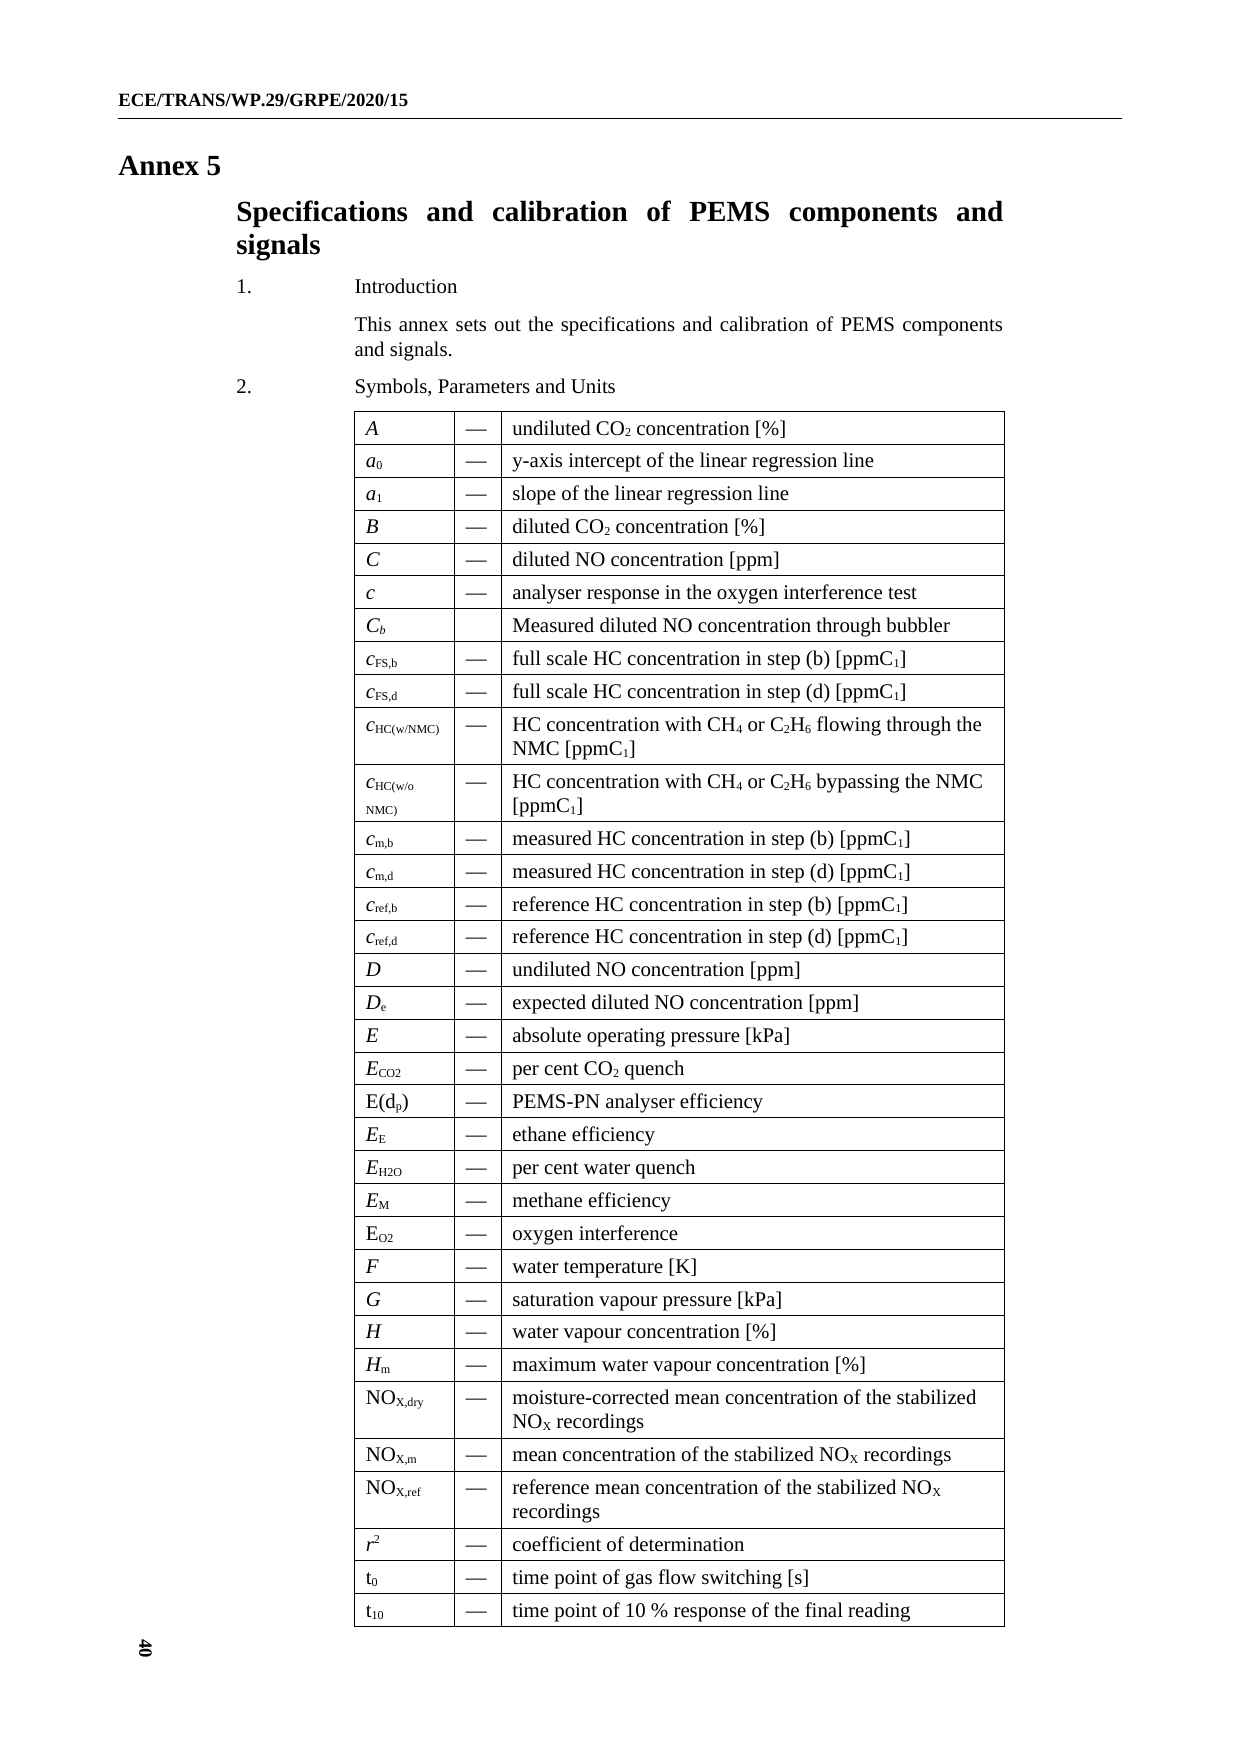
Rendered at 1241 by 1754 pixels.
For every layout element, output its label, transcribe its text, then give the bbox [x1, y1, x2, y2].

table_cell — [455, 1472, 501, 1527]
table_cell oxygen interference [502, 1217, 1004, 1249]
table_cell — [455, 855, 501, 887]
table_header — [455, 412, 501, 444]
table_cell analyser response in the oxygen interference test [502, 576, 1004, 608]
table_cell per cent water quench [502, 1151, 1004, 1183]
table_cell — [455, 1085, 501, 1117]
table_cell slope of the linear regression line [502, 478, 1004, 509]
table_cell t0 [355, 1561, 454, 1593]
table_cell — [455, 1594, 501, 1626]
text 2. Symbols, Parameters and Units [236, 373, 1004, 398]
table_cell full scale HC concentration in step (d) [ppmC1] [502, 675, 1004, 707]
table_cell — [455, 1382, 501, 1438]
table_cell E [355, 1020, 454, 1051]
table_cell — [455, 1439, 501, 1471]
table_cell cHC(w/o NMC) [355, 765, 454, 821]
table_cell — [455, 954, 501, 986]
table_cell full scale HC concentration in step (b) [ppmC1] [502, 642, 1004, 674]
table_cell — [455, 642, 501, 674]
table_cell — [455, 1020, 501, 1051]
table_cell t10 [355, 1594, 454, 1626]
table_cell — [455, 1250, 501, 1282]
text This annex sets out the specifications and calibration of PEMS components and signals. [354, 311, 1004, 361]
table_cell water temperature [K] [502, 1250, 1004, 1282]
table_cell Measured diluted NO concentration through bubbler [502, 609, 1004, 641]
table_cell HC concentration with CH4 or C2H6 flowing through the NMC [ppmC1] [502, 708, 1004, 764]
table_cell mean concentration of the stabilized NOX recordings [502, 1439, 1004, 1471]
table_cell expected diluted NO concentration [ppm] [502, 987, 1004, 1018]
table_cell — [455, 1184, 501, 1216]
table_cell — [455, 1053, 501, 1084]
text 1. Introduction [236, 273, 1004, 298]
table_cell cref,d [355, 921, 454, 953]
table_cell absolute operating pressure [kPa] [502, 1020, 1004, 1051]
table_cell NOX,m [355, 1439, 454, 1471]
table_cell HC concentration with CH4 or C2H6 bypassing the NMC [ppmC1] [502, 765, 1004, 821]
table_cell — [455, 675, 501, 707]
table_cell ECO2 [355, 1053, 454, 1084]
table_cell — [455, 822, 501, 854]
table_cell moisture-corrected mean concentration of the stabilized NOX recordings [502, 1382, 1004, 1438]
table_cell EM [355, 1184, 454, 1216]
table_cell cm,b [355, 822, 454, 854]
table_cell NOX,ref [355, 1472, 454, 1527]
table_cell H [355, 1316, 454, 1348]
table_cell measured HC concentration in step (b) [ppmC1] [502, 822, 1004, 854]
table_cell per cent CO2 quench [502, 1053, 1004, 1084]
table_cell c [355, 576, 454, 608]
table_cell diluted CO2 concentration [%] [502, 511, 1004, 542]
table_cell cFS,b [355, 642, 454, 674]
table_cell — [455, 987, 501, 1018]
table_cell methane efficiency [502, 1184, 1004, 1216]
table_cell Cb [355, 609, 454, 641]
table_cell Hm [355, 1349, 454, 1381]
table_cell saturation vapour pressure [kPa] [502, 1283, 1004, 1315]
table_cell a1 [355, 478, 454, 509]
table_cell — [455, 478, 501, 509]
table_cell EH2O [355, 1151, 454, 1183]
text Specifications and calibration of PEMS components and signals [236, 194, 1004, 261]
table_cell — [455, 1349, 501, 1381]
table_cell cm,d [355, 855, 454, 887]
table_cell water vapour concentration [%] [502, 1316, 1004, 1348]
table_cell B [355, 511, 454, 542]
table_cell D [355, 954, 454, 986]
table_cell — [455, 765, 501, 821]
table_cell reference HC concentration in step (d) [ppmC1] [502, 921, 1004, 953]
table_cell E(dp) [355, 1085, 454, 1117]
table_cell — [455, 1316, 501, 1348]
table_cell F [355, 1250, 454, 1282]
table_cell r2 [355, 1529, 454, 1560]
table_cell measured HC concentration in step (d) [ppmC1] [502, 855, 1004, 887]
table_cell — [455, 1561, 501, 1593]
table_header A [355, 412, 454, 444]
table_header undiluted CO2 concentration [%] [502, 412, 1004, 444]
table_cell NOX,dry [355, 1382, 454, 1438]
table_cell PEMS-PN analyser efficiency [502, 1085, 1004, 1117]
table_cell EO2 [355, 1217, 454, 1249]
table_cell cFS,d [355, 675, 454, 707]
table_cell — [455, 445, 501, 477]
table_cell — [455, 1151, 501, 1183]
table_cell diluted NO concentration [ppm] [502, 544, 1004, 575]
table_cell y-axis intercept of the linear regression line [502, 445, 1004, 477]
text Annex 5 [118, 148, 1004, 181]
table_cell [455, 609, 501, 641]
table_cell — [455, 708, 501, 764]
table_cell — [455, 921, 501, 953]
table_cell ethane efficiency [502, 1118, 1004, 1150]
table_cell — [455, 1283, 501, 1315]
table_cell cref,b [355, 888, 454, 920]
table_cell — [455, 544, 501, 575]
table_cell undiluted NO concentration [ppm] [502, 954, 1004, 986]
table_cell — [455, 1529, 501, 1560]
table_cell time point of gas flow switching [s] [502, 1561, 1004, 1593]
table_cell reference mean concentration of the stabilized NOX recordings [502, 1472, 1004, 1527]
table_cell C [355, 544, 454, 575]
table_cell cHC(w/NMC) [355, 708, 454, 764]
table_cell De [355, 987, 454, 1018]
table_cell — [455, 576, 501, 608]
table_cell — [455, 888, 501, 920]
table_cell maximum water vapour concentration [%] [502, 1349, 1004, 1381]
table_cell time point of 10 % response of the final reading [502, 1594, 1004, 1626]
table_cell — [455, 1217, 501, 1249]
table_cell — [455, 1118, 501, 1150]
table_cell coefficient of determination [502, 1529, 1004, 1560]
table_cell — [455, 511, 501, 542]
table_cell a0 [355, 445, 454, 477]
table_cell G [355, 1283, 454, 1315]
table_cell EE [355, 1118, 454, 1150]
table_cell reference HC concentration in step (b) [ppmC1] [502, 888, 1004, 920]
